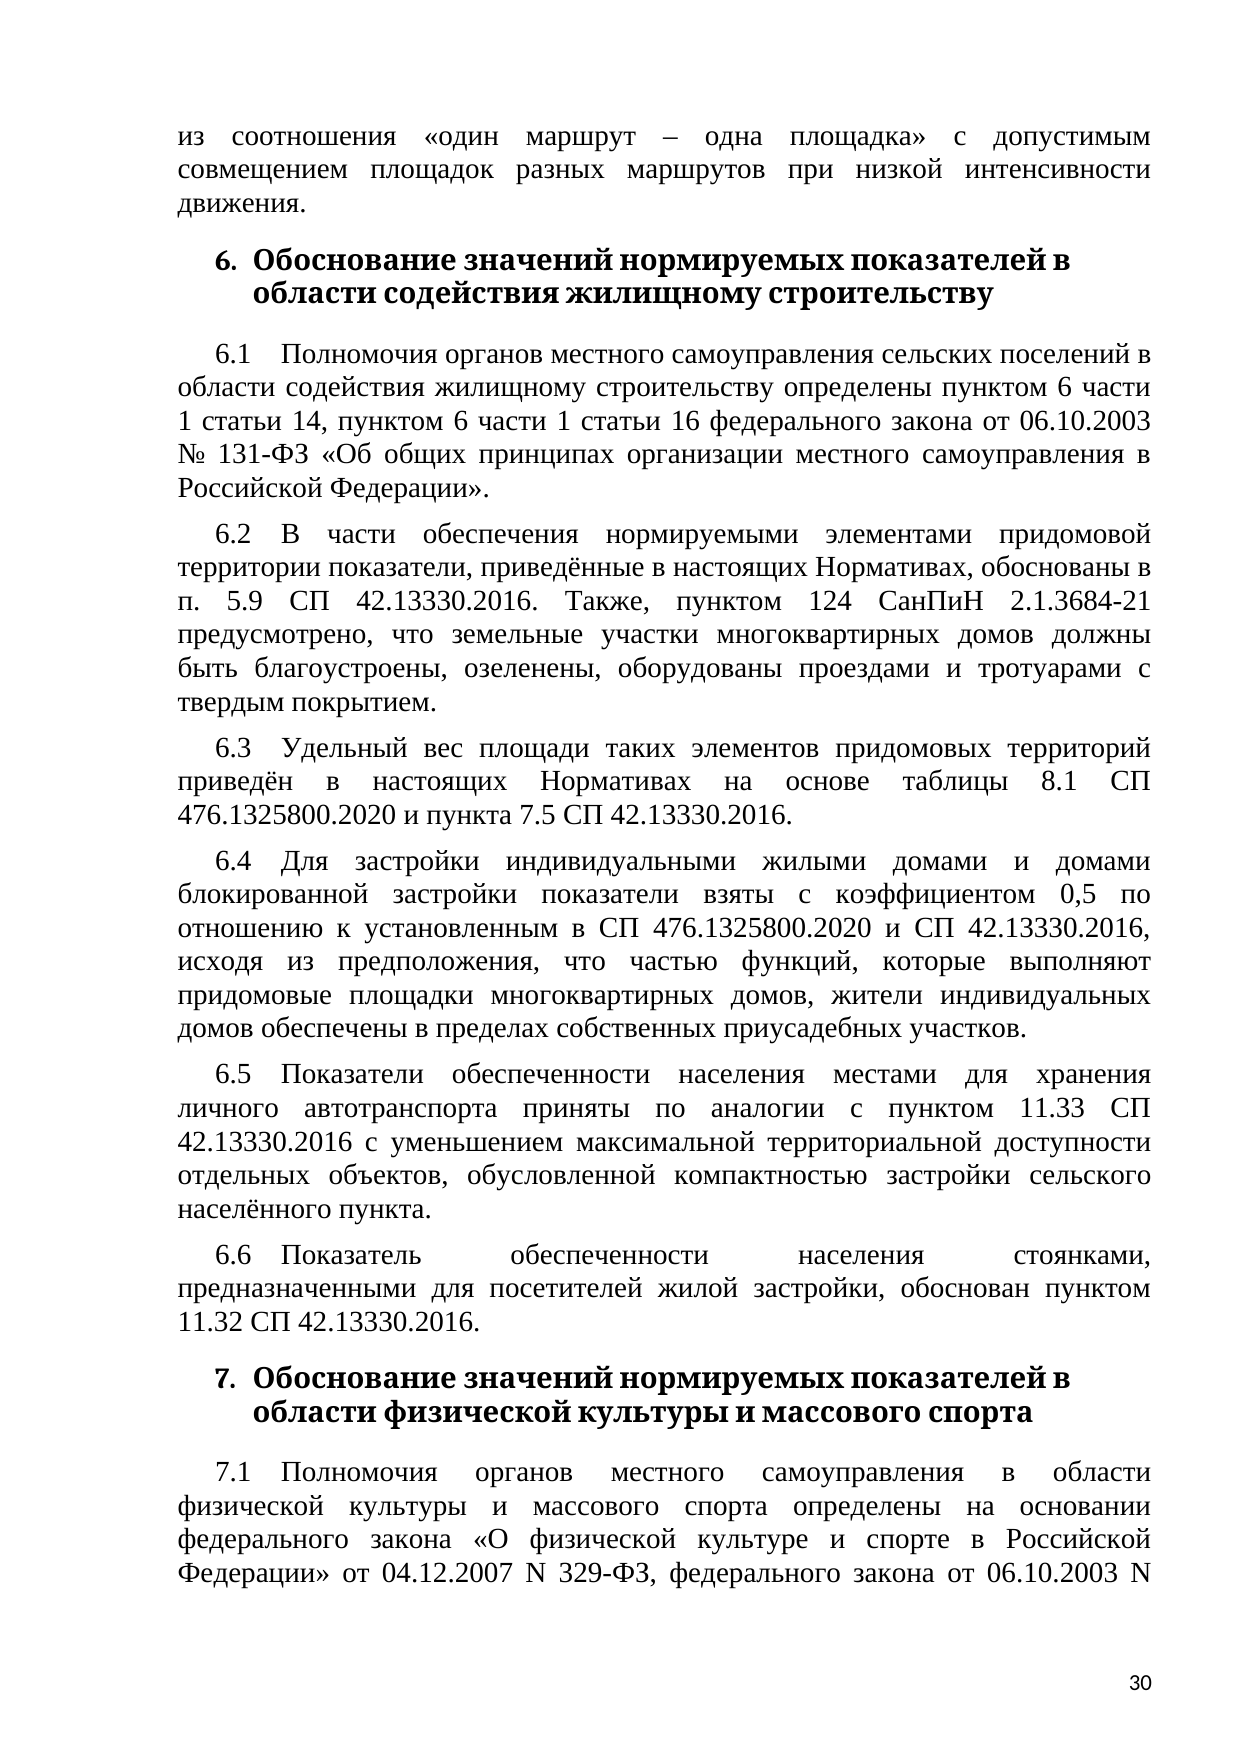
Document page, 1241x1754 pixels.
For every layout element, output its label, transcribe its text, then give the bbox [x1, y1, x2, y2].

list В части обеспечения нормируемыми элементами придомовой территории показатели, приведённые в настоящих Нормативах, обоснованы в п. 5.9 СП 42.13330.2016. Также, пунктом 124 СанПиН 2.1.3684-21 предусмотрено, что земельные участки многоквартирных домов должны быть благоустроены, озеленены, оборудованы проездами и тротуарами с твердым покрытием. [177, 516, 1152, 717]
list Показатели обеспеченности населения местами для хранения личного автотранспорта приняты по аналогии с пунктом 11.33 СП 42.13330.2016 с уменьшением максимальной территориальной доступности отдельных объектов, обусловленной компактностью застройки сельского населённого пункта. [177, 1057, 1152, 1224]
list Полномочия органов местного самоуправления сельских поселений в области содействия жилищному строительству определены пунктом 6 части 1 статьи 14, пунктом 6 части 1 статьи 16 федерального закона от 06.10.2003 № 131-ФЗ «Об общих принципах организации местного самоуправления в Российской Федерации». [177, 336, 1152, 503]
list Обоснование значений нормируемых показателей в области физической культуры и массового спорта [215, 1362, 1152, 1429]
list Для застройки индивидуальными жилыми домами и домами блокированной застройки показатели взяты с коэффициентом 0,5 по отношению к установленным в СП 476.1325800.2020 и СП 42.13330.2016, исходя из предположения, что частью функций, которые выполняют придомовые площадки многоквартирных домов, жители индивидуальных домов обеспечены в пределах собственных приусадебных участков. [177, 843, 1152, 1044]
list Обоснование значений нормируемых показателей в области содействия жилищному строительству [215, 244, 1152, 311]
list Удельный вес площади таких элементов придомовых территорий приведён в настоящих Нормативах на основе таблицы 8.1 СП 476.1325800.2020 и пункта 7.5 СП 42.13330.2016. [177, 730, 1152, 830]
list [177, 118, 1152, 219]
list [177, 1454, 1152, 1589]
list Показатель обеспеченности населения стоянками, предназначенными для посетителей жилой застройки, обоснован пунктом 11.32 СП 42.13330.2016. [177, 1237, 1152, 1337]
